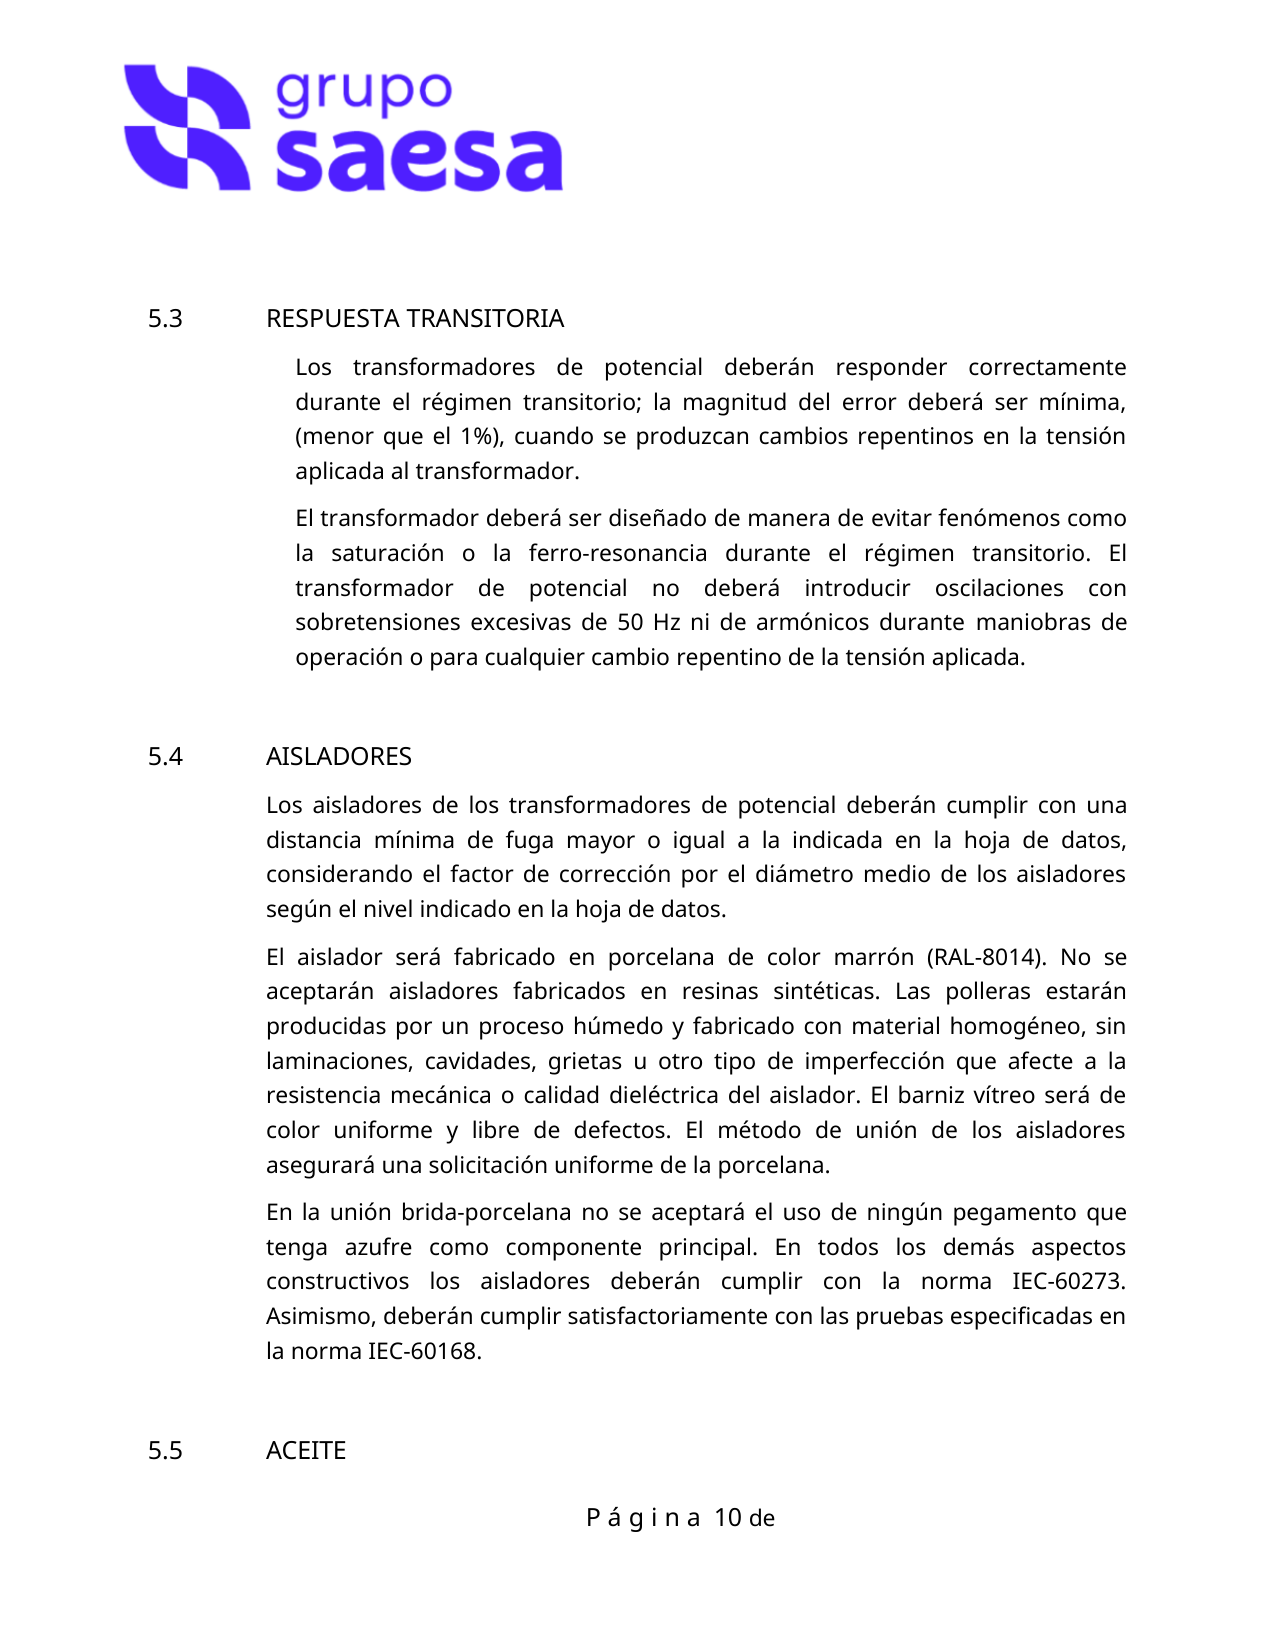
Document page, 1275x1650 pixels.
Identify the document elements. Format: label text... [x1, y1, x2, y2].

text El transformador deberá ser diseñado de manera de evitar fenómenos como la saturación o la ferro-resonancia durante el régimen transitorio. El transformador de potencial no deberá introducir oscilaciones con sobretensiones excesivas de 50 Hz ni de armónicos durante maniobras de operación o para cualquier cambio repentino de la tensión aplicada. [295, 502, 1128, 672]
text El aislador será fabricado en porcelana de color marrón (RAL-8014). No se aceptarán aisladores fabricados en resinas sintéticas. Las polleras estarán producidas por un proceso húmedo y fabricado con material homogéneo, sin laminaciones, cavidades, grietas u otro tipo de imperfección que afecte a la resistencia mecánica o calidad dieléctrica del aislador. El barniz vítreo será de color uniforme y libre de defectos. El método de unión de los aisladores asegurará una solicitación uniforme de la porcelana. [266, 941, 1127, 1180]
subtitle AISLADORES [148, 739, 1162, 773]
text Los transformadores de potencial deberán responder correctamente durante el régimen transitorio; la magnitud del error deberá ser mínima, (menor que el 1%), cuando se produzcan cambios repentinos en la tensión aplicada al transformador. [295, 351, 1127, 486]
text Los aisladores de los transformadores de potencial deberán cumplir con una distancia mínima de fuga mayor o igual a la indicada en la hoja de datos, considerando el factor de corrección por el diámetro medio de los aisladores según el nivel indicado en la hoja de datos. [266, 789, 1128, 924]
picture [112, 55, 569, 196]
subtitle RESPUESTA TRANSITORIA [148, 301, 1162, 335]
text En la unión brida-porcelana no se aceptará el uso de ningún pegamento que tenga azufre como componente principal. En todos los demás aspectos constructivos los aisladores deberán cumplir con la norma IEC-60273. Asimismo, deberán cumplir satisfactoriamente con las pruebas especificadas en la norma IEC-60168. [266, 1196, 1127, 1366]
subtitle ACEITE [148, 1432, 1162, 1466]
